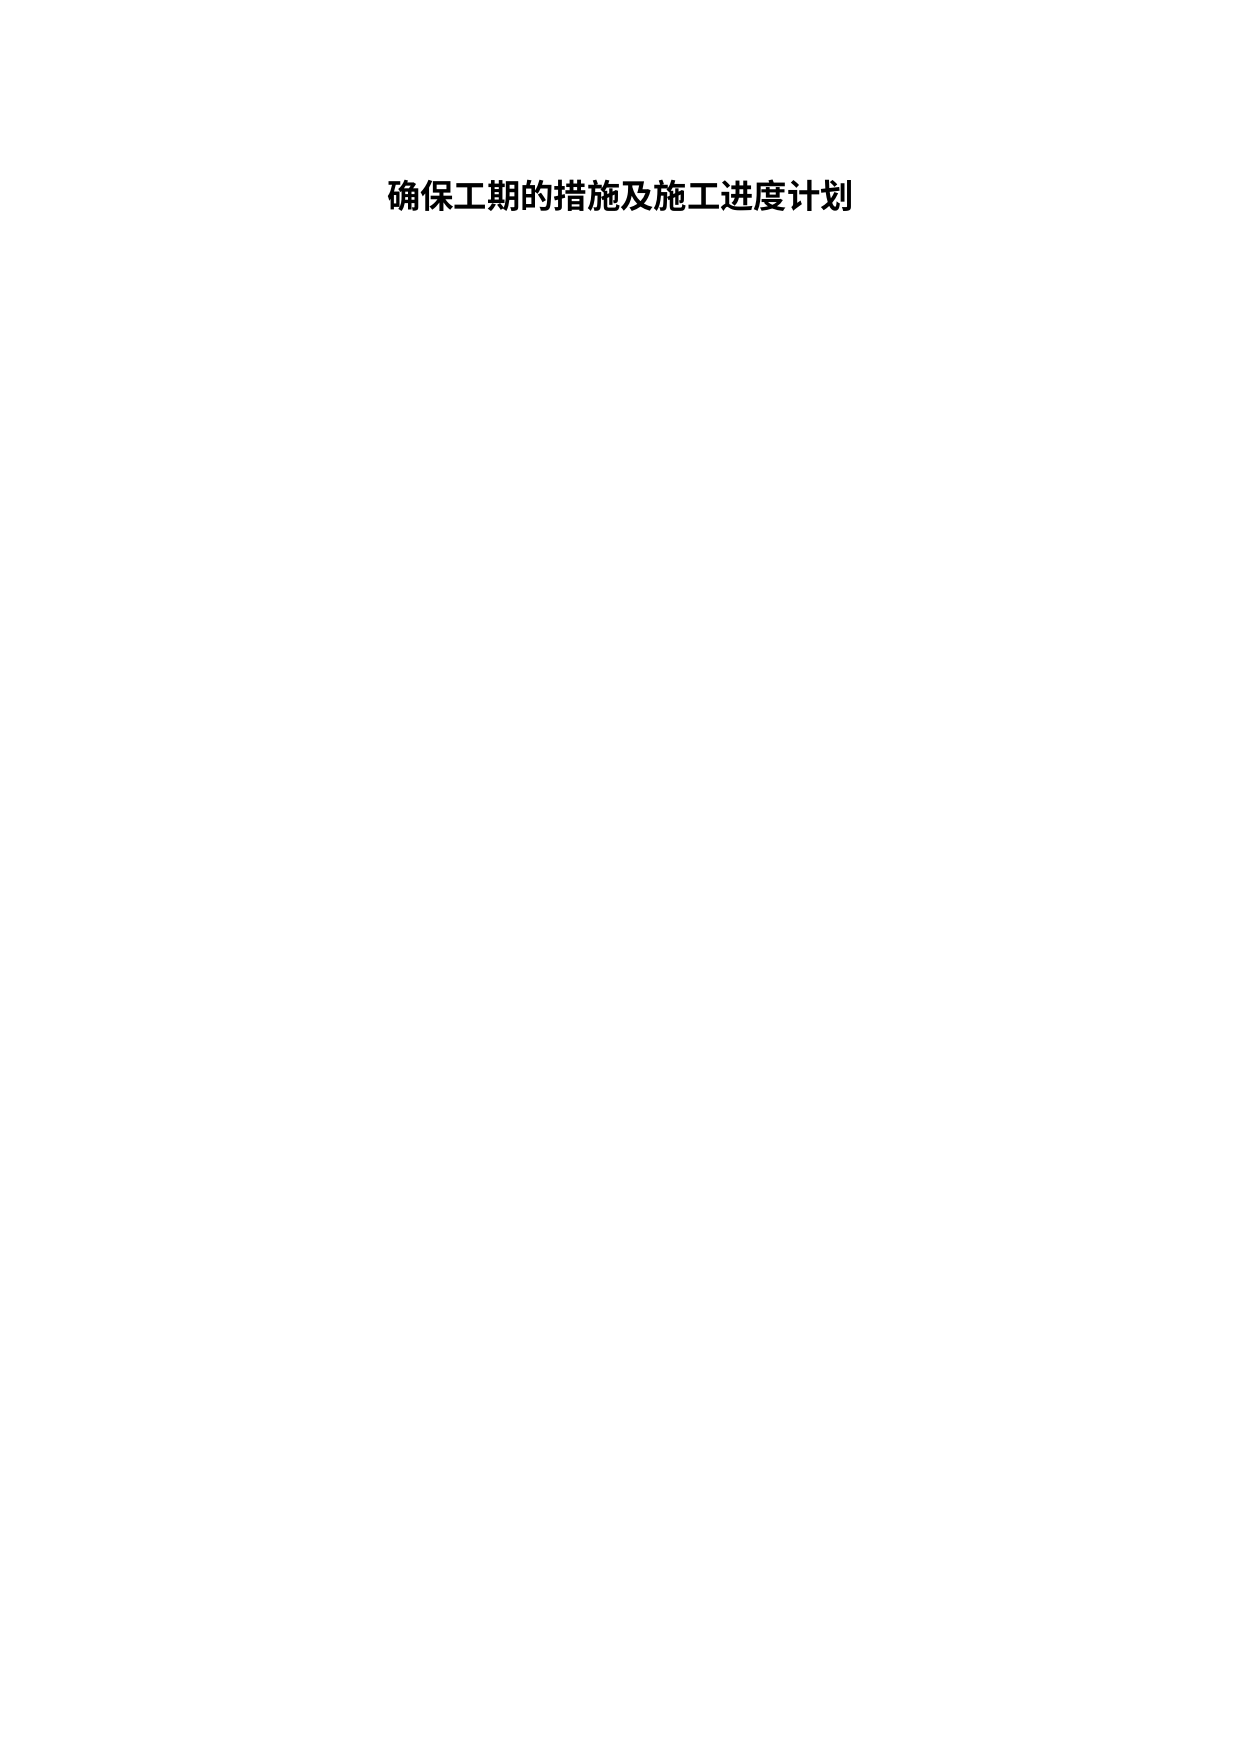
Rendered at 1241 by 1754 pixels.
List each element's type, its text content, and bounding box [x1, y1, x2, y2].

text 确保工期的措施及施工进度计划 [187, 162, 1053, 227]
